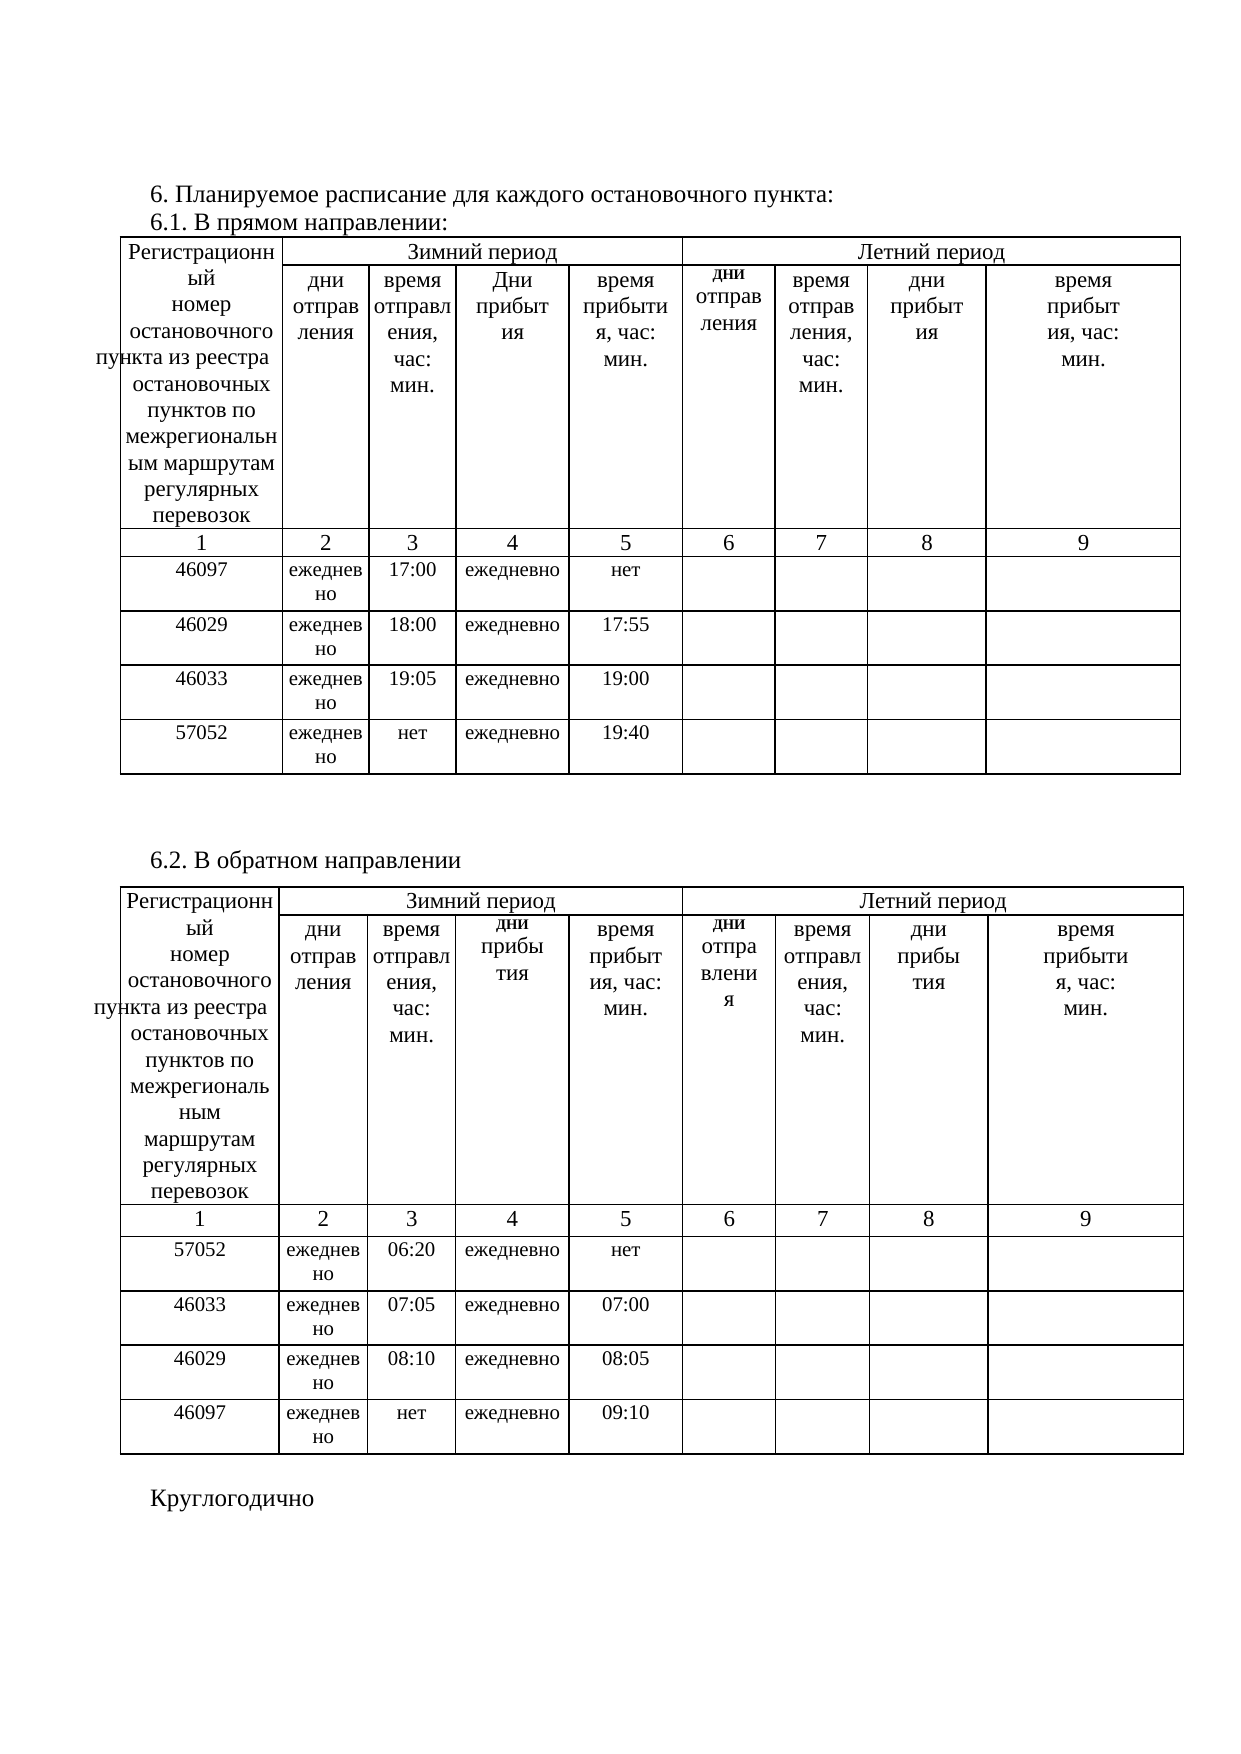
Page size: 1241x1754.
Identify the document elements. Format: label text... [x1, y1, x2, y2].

table_cell нет [370, 720, 455, 773]
table_cell ежедневно [457, 720, 568, 773]
table_cell нет [570, 1237, 682, 1290]
table_cell 57052 [121, 720, 282, 773]
table_cell 6 [683, 529, 774, 556]
table_cell [989, 1292, 1183, 1344]
table_cell нет [570, 557, 682, 610]
table_cell 46029 [121, 1346, 278, 1399]
table_cell 5 [570, 1205, 682, 1236]
table_cell [987, 557, 1180, 610]
table_cell ежедневно [280, 1292, 367, 1344]
table_cell 2 [283, 529, 368, 556]
table_cell ежедневно [283, 720, 368, 773]
table_cell 5 [570, 529, 682, 556]
table_cell время отправл ения, час: мин. [368, 916, 455, 1204]
table_cell [776, 557, 867, 610]
table_cell [683, 1346, 775, 1399]
table_cell время отправл ения, час: мин. [776, 916, 869, 1204]
table_cell 08:10 [368, 1346, 455, 1399]
table_cell ежедневно [280, 1346, 367, 1399]
table_cell [987, 720, 1180, 773]
table_cell 7 [776, 1205, 869, 1236]
text 6. Планируемое расписание для каждого остановочного пункта: [150, 179, 1090, 207]
table_cell время отправ ления, час: мин. [776, 266, 867, 528]
table_header Регистрационный номер остановочного пункта из реестра остановочных пунктов по межрегиональным маршрутам регулярных перевозок [121, 888, 278, 1204]
table_cell [776, 1237, 869, 1290]
table_cell 8 [870, 1205, 987, 1236]
table_cell время отправл ения, час: мин. [370, 266, 455, 528]
table_cell [683, 1292, 775, 1344]
table_cell [870, 1237, 987, 1290]
table_cell 3 [370, 529, 455, 556]
table_cell время прибыти я, час: мин. [570, 266, 682, 528]
table_cell нет [368, 1400, 455, 1453]
table_cell 18:00 [370, 612, 455, 664]
table_header Летний период [683, 888, 1183, 914]
table_cell время прибыти я, час: мин. [989, 916, 1183, 1204]
table_cell ежедневно [280, 1237, 367, 1290]
table_cell время прибыт ия, час: мин. [987, 266, 1180, 528]
table_cell 46097 [121, 1400, 278, 1453]
table_cell 19:05 [370, 666, 455, 719]
table_cell 08:05 [570, 1346, 682, 1399]
table_cell 17:00 [370, 557, 455, 610]
table_cell 46097 [121, 557, 282, 610]
table_cell 17:55 [570, 612, 682, 664]
table_cell 1 [121, 1205, 278, 1236]
table_cell ежедневно [456, 1292, 568, 1344]
table_cell ежедневно [283, 666, 368, 719]
table_cell ДНИ отправ ления [683, 266, 774, 528]
table_cell 6 [683, 1205, 775, 1236]
table_header Летний период [683, 238, 1180, 264]
table_cell [683, 720, 774, 773]
table_cell [776, 612, 867, 664]
table_cell ежедневно [457, 666, 568, 719]
table_header Регистрационный номер остановочного пункта из реестра остановочных пунктов по межрегиональным маршрутам регулярных перевозок [121, 238, 282, 528]
text 6.1. В прямом направлении: [150, 207, 1090, 236]
table_header Зимний период [280, 888, 682, 914]
table_cell [868, 557, 985, 610]
table_cell [776, 720, 867, 773]
table_cell 2 [280, 1205, 367, 1236]
table_cell ежедневно [457, 557, 568, 610]
table_cell [989, 1400, 1183, 1453]
table_cell [776, 666, 867, 719]
table_cell [683, 1237, 775, 1290]
table_cell ежедневно [456, 1237, 568, 1290]
table_cell [989, 1346, 1183, 1399]
table_cell 4 [456, 1205, 568, 1236]
table_cell [870, 1400, 987, 1453]
table_cell 9 [989, 1205, 1183, 1236]
table_cell 1 [121, 529, 282, 556]
table_cell 19:00 [570, 666, 682, 719]
table_cell 19:40 [570, 720, 682, 773]
table_cell ДНИ отпра влени я [683, 916, 775, 1204]
table_cell [868, 720, 985, 773]
table_cell 8 [868, 529, 985, 556]
table_cell 07:05 [368, 1292, 455, 1344]
table_cell дни прибы тия [870, 916, 987, 1204]
table_cell [683, 612, 774, 664]
table_cell [776, 1346, 869, 1399]
table_cell 46033 [121, 1292, 278, 1344]
table_cell 4 [457, 529, 568, 556]
table_cell 7 [776, 529, 867, 556]
table_cell 9 [987, 529, 1180, 556]
table_cell Дни прибыт ия [457, 266, 568, 528]
table_cell [776, 1292, 869, 1344]
table_cell 46029 [121, 612, 282, 664]
text 6.2. В обратном направлении [150, 845, 1090, 873]
table_cell [868, 612, 985, 664]
table_cell [683, 666, 774, 719]
table_cell ежедневно [456, 1346, 568, 1399]
table_cell ДНИ прибы тия [456, 916, 568, 1204]
table_cell ежедневно [283, 557, 368, 610]
table_cell 3 [368, 1205, 455, 1236]
table_cell дни отправ ления [280, 916, 367, 1204]
table_cell [987, 612, 1180, 664]
table_cell ежедневно [280, 1400, 367, 1453]
table_cell дни отправ ления [283, 266, 368, 528]
table_cell [870, 1292, 987, 1344]
table_cell 06:20 [368, 1237, 455, 1290]
table_cell ежедневно [283, 612, 368, 664]
table_cell ежедневно [456, 1400, 568, 1453]
table_cell 09:10 [570, 1400, 682, 1453]
table_header Зимний период [283, 238, 682, 264]
table_cell 57052 [121, 1237, 278, 1290]
table_cell дни прибыт ия [868, 266, 985, 528]
table_cell 46033 [121, 666, 282, 719]
table_cell [987, 666, 1180, 719]
table_cell время прибыт ия, час: мин. [570, 916, 682, 1204]
table_cell ежедневно [457, 612, 568, 664]
table_cell [870, 1346, 987, 1399]
table_cell 07:00 [570, 1292, 682, 1344]
table_cell [683, 1400, 775, 1453]
table_cell [868, 666, 985, 719]
table_cell [776, 1400, 869, 1453]
table_cell [683, 557, 774, 610]
text Круглогодично [150, 1483, 1090, 1512]
table_cell [989, 1237, 1183, 1290]
